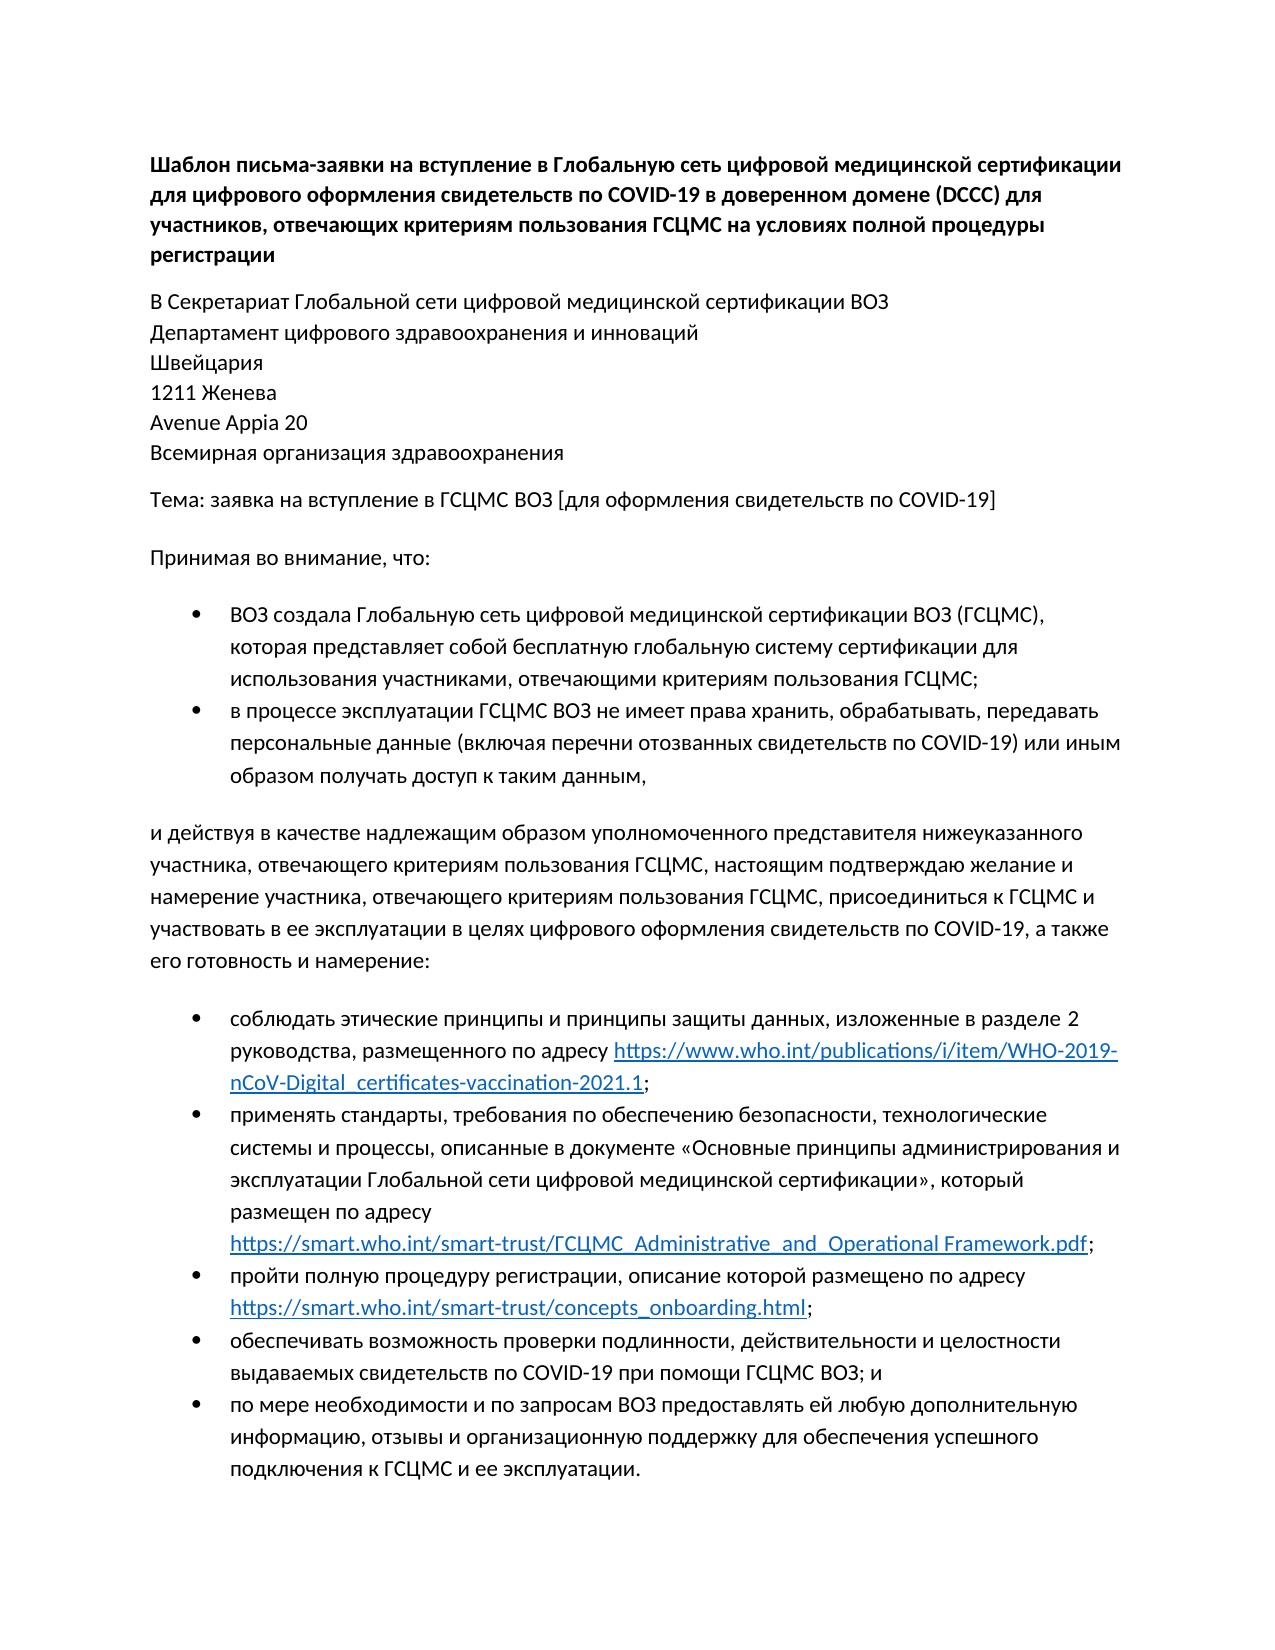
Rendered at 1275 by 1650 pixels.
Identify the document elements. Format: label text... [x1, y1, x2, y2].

list в процессе эксплуатации ГСЦМС ВОЗ не имеет права хранить, обрабатывать, передавать персональные данные (включая перечни отозванных свидетельств по COVID-19) или иным образом получать доступ к таким данным, [192, 696, 1125, 789]
text Шаблон письма-заявки на вступление в Глобальную сеть цифровой медицинской сертификации для цифрового оформления свидетельств по COVID-19 в доверенном домене (DCCC) для участников, отвечающих критериям пользования ГСЦМС на условиях полной процедуры регистрации [150, 150, 1125, 269]
list пройти полную процедуру регистрации, описание которой размещено по адресу https://smart.who.int/smart-trust/concepts_onboarding.html; [192, 1261, 1125, 1322]
list соблюдать этические принципы и принципы защиты данных, изложенные в разделе 2 руководства, размещенного по адресу https://www.who.int/publications/i/item/WHO-2019-nCoV-Digital_certificates-vaccination-2021.1; [192, 1004, 1125, 1096]
text и действуя в качестве надлежащим образом уполномоченного представителя нижеуказанного участника, отвечающего критериям пользования ГСЦМС, настоящим подтверждаю желание и намерение участника, отвечающего критериям пользования ГСЦМС, присоединиться к ГСЦМС и участвовать в ее эксплуатации в целях цифрового оформления свидетельств по COVID-19, а также его готовность и намерение: [150, 818, 1125, 975]
text В Секретариат Глобальной сети цифровой медицинской сертификации ВОЗ Департамент цифрового здравоохранения и инноваций Швейцария 1211 Женева Avenue Appia 20 Всемирная организация здравоохранения [150, 287, 1125, 467]
list по мере необходимости и по запросам ВОЗ предоставлять ей любую дополнительную информацию, отзывы и организационную поддержку для обеспечения успешного подключения к ГСЦМС и ее эксплуатации. [192, 1390, 1125, 1482]
text Принимая во внимание, что: [150, 543, 1125, 571]
list обеспечивать возможность проверки подлинности, действительности и целостности выдаваемых свидетельств по COVID-19 при помощи ГСЦМС ВОЗ; и [192, 1326, 1125, 1386]
list применять стандарты, требования по обеспечению безопасности, технологические системы и процессы, описанные в документе «Основные принципы администрирования и эксплуатации Глобальной сети цифровой медицинской сертификации», который размещен по адресу https://smart.who.int/smart-trust/ГСЦМС_Administrative_and_Operational Framework.pdf; [192, 1100, 1125, 1257]
list ВОЗ создала Глобальную сеть цифровой медицинской сертификации ВОЗ (ГСЦМС), которая представляет собой бесплатную глобальную систему сертификации для использования участниками, отвечающими критериям пользования ГСЦМС; [192, 600, 1125, 692]
text Тема: заявка на вступление в ГСЦМС ВОЗ [для оформления свидетельств по COVID-19] [150, 485, 1125, 513]
